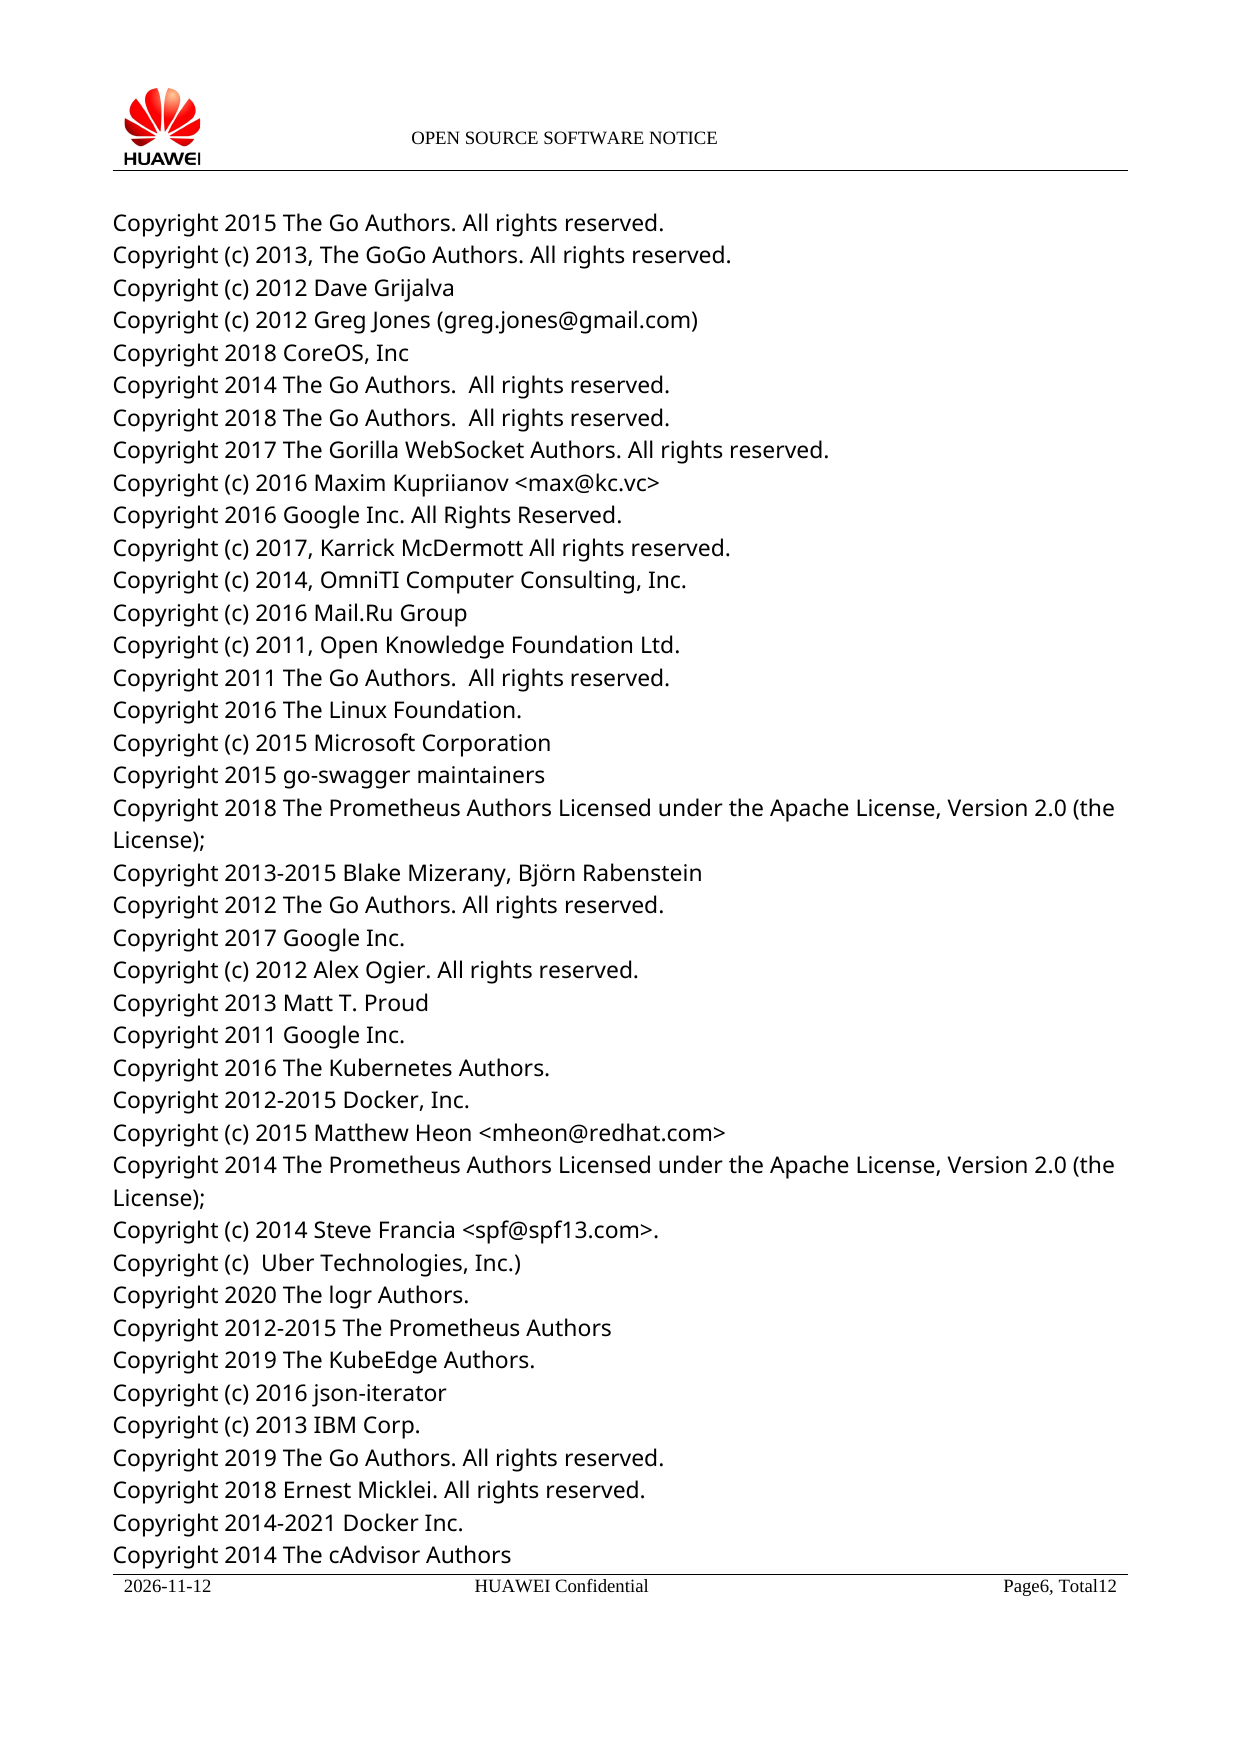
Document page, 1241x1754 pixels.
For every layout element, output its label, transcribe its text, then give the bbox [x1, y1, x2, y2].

picture [124, 88, 201, 165]
